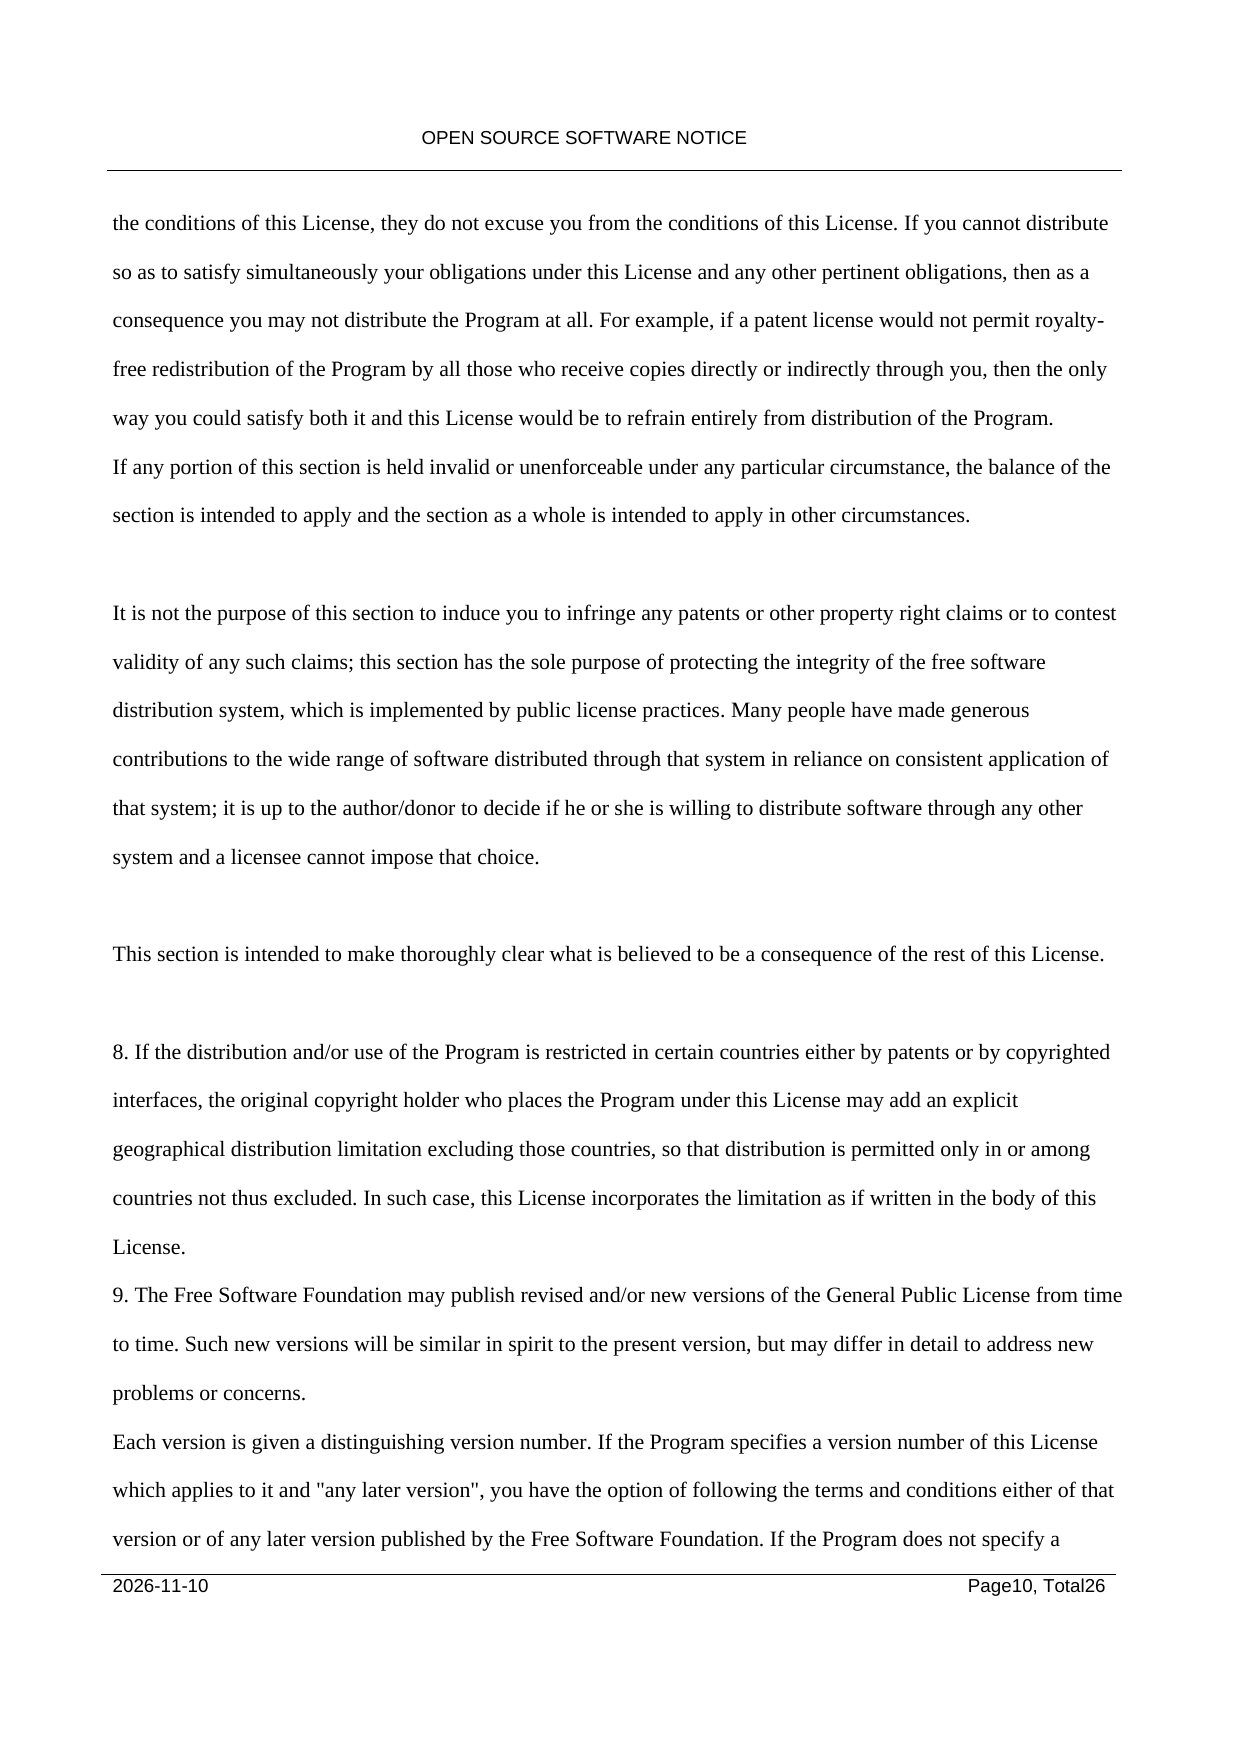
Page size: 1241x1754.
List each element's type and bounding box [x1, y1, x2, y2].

text [112, 206, 1128, 1555]
